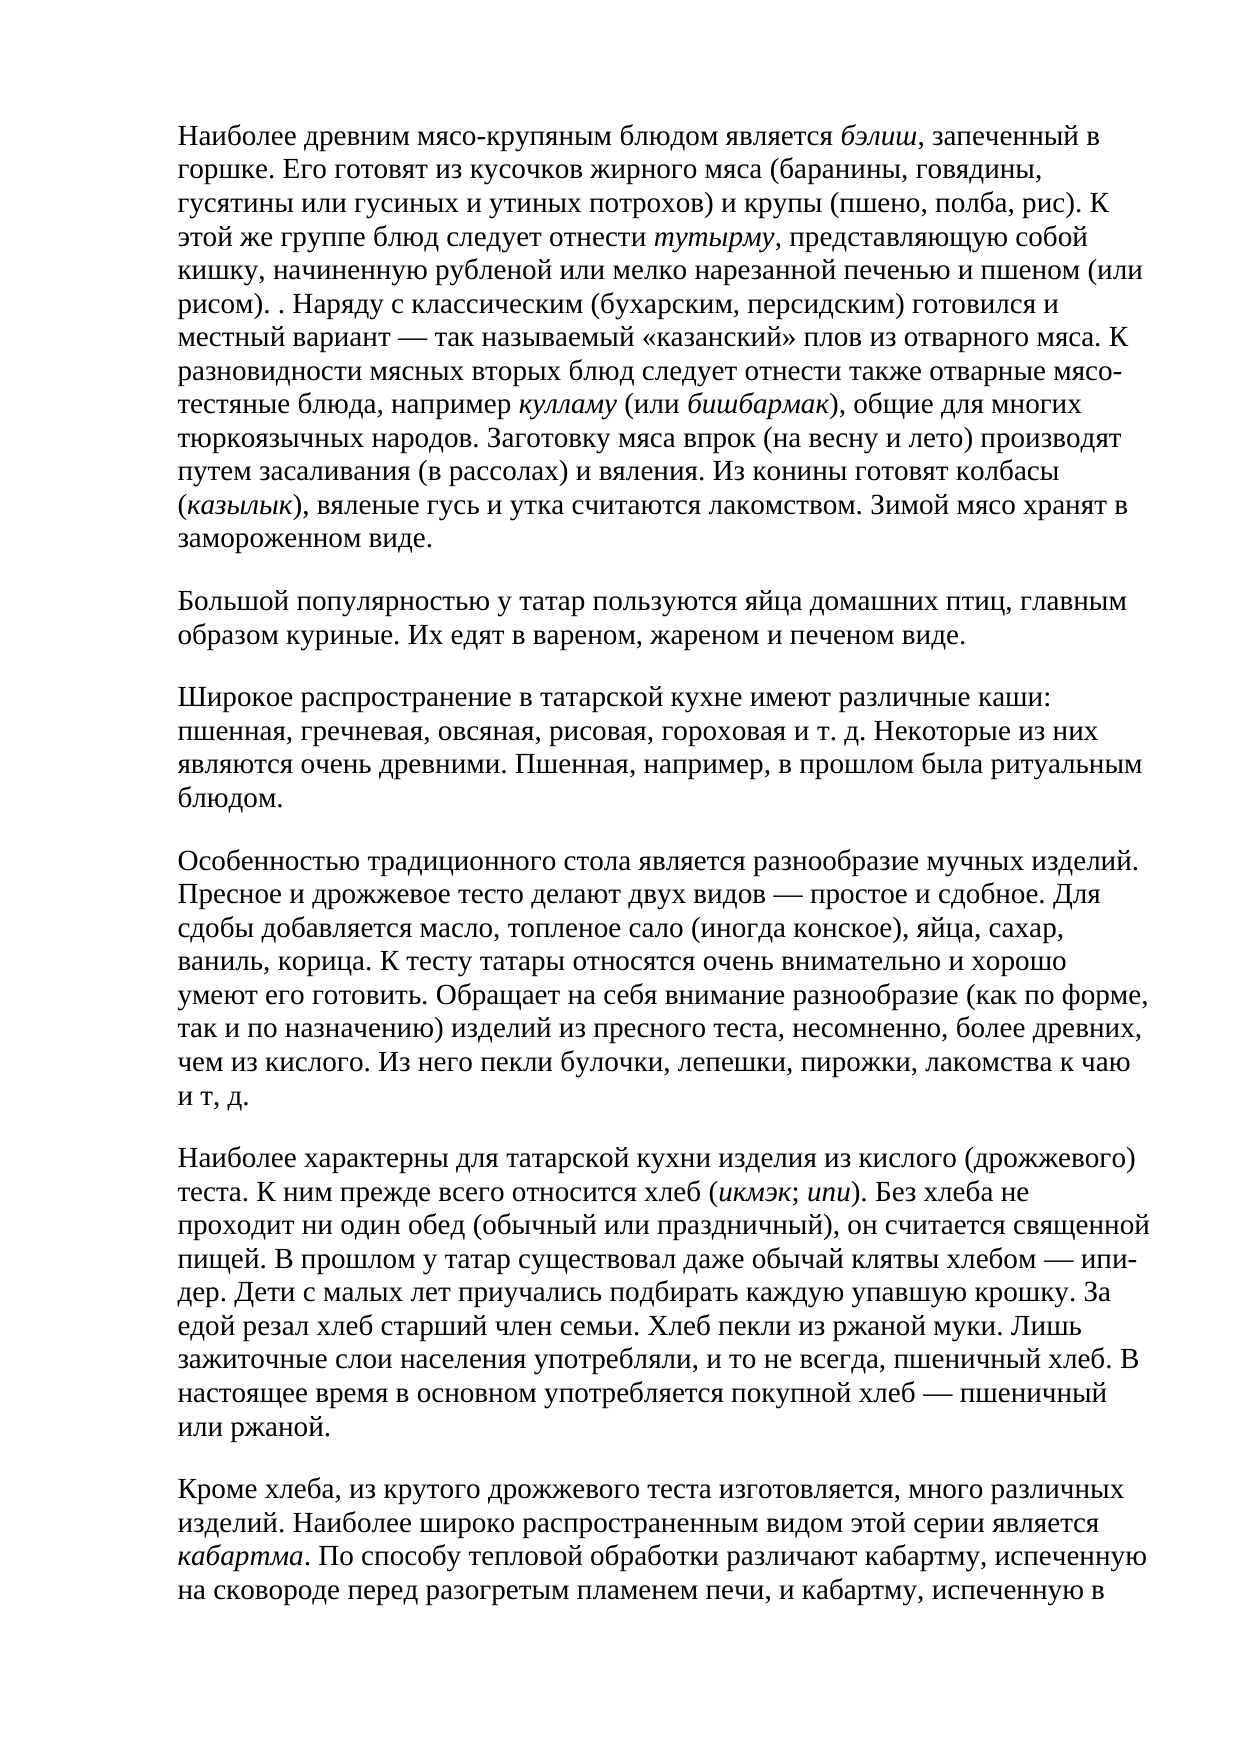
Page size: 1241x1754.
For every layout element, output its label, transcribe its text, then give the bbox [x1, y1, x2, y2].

text Большой популярностью у татар пользуются яйца домашних птиц, главным образом куриные. Их едят в вареном, жареном и печеном виде. [177, 583, 1152, 650]
text Особенностью традиционного стола является разнообразие мучных изделий. Пресное и дрожжевое тесто делают двух видов — простое и сдобное. Для сдобы добавляется масло, топленое сало (иногда конское), яйца, сахар, ваниль, корица. К тесту татары относятся очень внимательно и хорошо умеют его готовить. Обращает на себя внимание разнообразие (как по форме, так и по назначению) изделий из пресного теста, несомненно, более древних, чем из кислого. Из него пекли булочки, лепешки, пирожки, лакомства к чаю и т, д. [177, 843, 1152, 1111]
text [177, 1471, 1152, 1606]
text Наиболее древним мясо-крупяным блюдом является бэлиш, запеченный в горшке. Его готовят из кусочков жирного мяса (баранины, говядины, гусятины или гусиных и утиных потрохов) и крупы (пшено, полба, рис). К этой же группе блюд следует отнести тутырму, представляющую собой кишку, начиненную рубленой или мелко нарезанной печенью и пшеном (или рисом). . Наряду с классическим (бухарским, персидским) готовился и местный вариант — так называемый «казанский» плов из отварного мяса. К разновидности мясных вторых блюд следует отнести также отварные мясо-тестяные блюда, например кулламу (или бишбармак), общие для многих тюркоязычных народов. Заготовку мяса впрок (на весну и лето) производят путем засаливания (в рассолах) и вяления. Из конины готовят колбасы (казылык), вяленые гусь и утка считаются лакомством. Зимой мясо хранят в замороженном виде. [177, 118, 1152, 554]
text Широкое распространение в татарской кухне имеют различные каши: пшенная, гречневая, овсяная, рисовая, гороховая и т. д. Некоторые из них являются очень древними. Пшенная, например, в прошлом была ритуальным блюдом. [177, 679, 1152, 814]
text Наиболее характерны для татарской кухни изделия из кислого (дрожжевого) теста. К ним прежде всего относится хлеб (икмэк; ипи). Без хлеба не проходит ни один обед (обычный или праздничный), он считается священной пищей. В прошлом у татар существовал даже обычай клятвы хлебом — ипи-дер. Дети с малых лет приучались подбирать каждую упавшую крошку. За едой резал хлеб старший член семьи. Хлеб пекли из ржаной муки. Лишь зажиточные слои населения употребляли, и то не всегда, пшеничный хлеб. В настоящее время в основном употребляется покупной хлеб — пшеничный или ржаной. [177, 1140, 1152, 1442]
